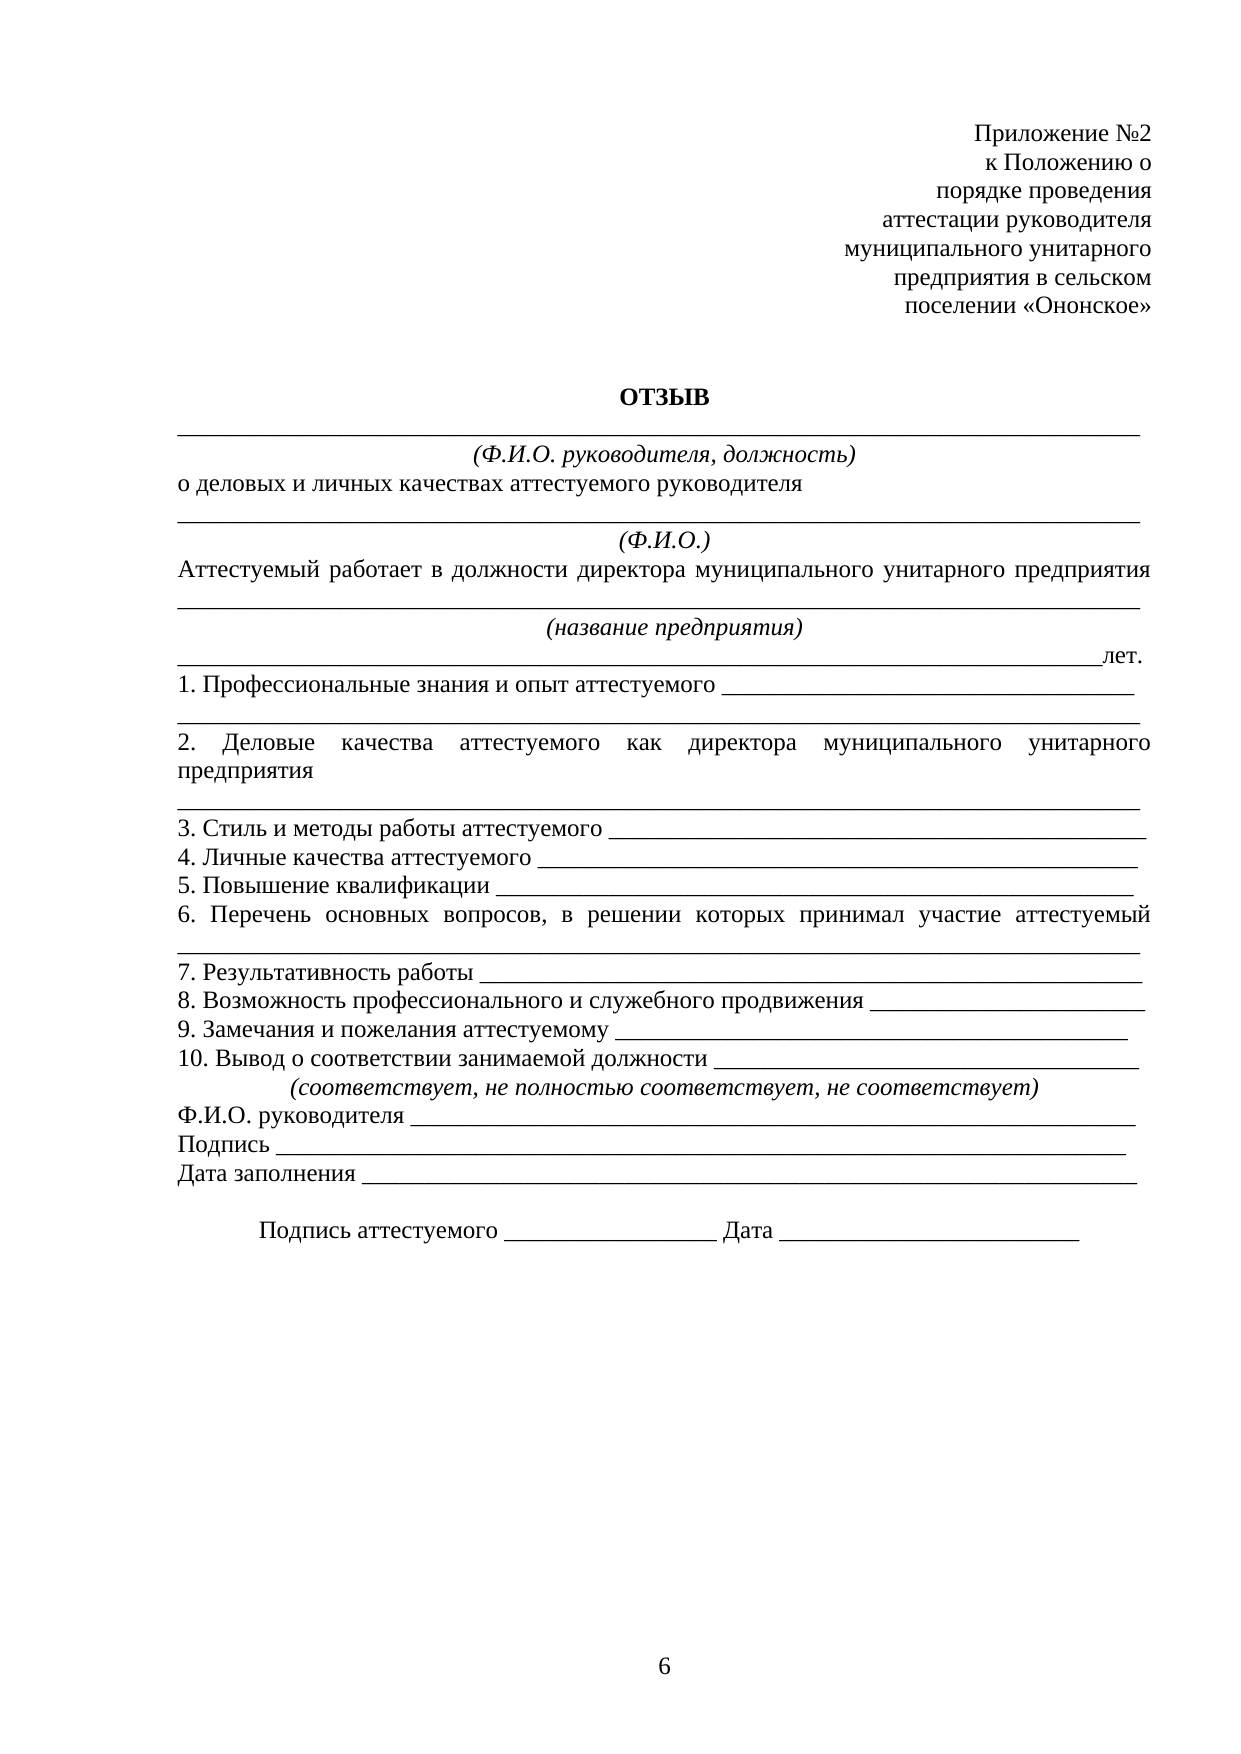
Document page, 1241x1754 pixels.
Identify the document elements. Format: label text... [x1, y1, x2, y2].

text Подпись ____________________________________________________________________ [177, 1129, 1152, 1158]
text 9. Замечания и пожелания аттестуемому _________________________________________ [177, 1014, 1152, 1043]
text (соответствует, не полностью соответствует, не соответствует) [177, 1072, 1152, 1100]
text Подпись аттестуемого _________________ Дата ________________________ [177, 1215, 1152, 1244]
text Ф.И.О. руководителя __________________________________________________________ [177, 1100, 1152, 1129]
text (Ф.И.О. руководителя, должность) [177, 439, 1152, 468]
text 10. Вывод о соответствии занимаемой должности __________________________________ [177, 1043, 1152, 1072]
text к Положению о [841, 147, 1152, 176]
text 5. Повышение квалификации ___________________________________________________ [177, 870, 1152, 899]
text __________________________________________________________________________лет. [177, 640, 1152, 669]
text Аттестуемый работает в должности директора муниципального унитарного предприятия _____________________________________________________________________________ [177, 554, 1152, 612]
text (Ф.И.О.) [177, 525, 1152, 554]
text 7. Результативность работы _____________________________________________________ [177, 957, 1152, 985]
text аттестации руководителя муниципального унитарного предприятия в сельском поселении «Ононское» [841, 204, 1152, 319]
text 8. Возможность профессионального и служебного продвижения ______________________ [177, 985, 1152, 1014]
text 4. Личные качества аттестуемого ________________________________________________ [177, 842, 1152, 870]
text 3. Стиль и методы работы аттестуемого ___________________________________________ [177, 813, 1152, 842]
text (название предприятия) [472, 612, 1152, 640]
text Приложение №2 [827, 118, 1152, 147]
text 2. Деловые качества аттестуемого как директора муниципального унитарного предприятия _____________________________________________________________________________ [177, 727, 1152, 813]
text о деловых и личных качествах аттестуемого руководителя [177, 468, 1152, 497]
text Дата заполнения ______________________________________________________________ [177, 1158, 1152, 1187]
text 1. Профессиональные знания и опыт аттестуемого _________________________________ [177, 669, 1152, 698]
text 6. Перечень основных вопросов, в решении которых принимал участие аттестуемый _____________________________________________________________________________ [177, 899, 1152, 957]
text _____________________________________________________________________________ [177, 410, 1152, 439]
text ОТЗЫВ [177, 382, 1152, 410]
text порядке проведения [841, 176, 1152, 204]
text _____________________________________________________________________________ [177, 698, 1152, 727]
text _____________________________________________________________________________ [177, 497, 1152, 525]
